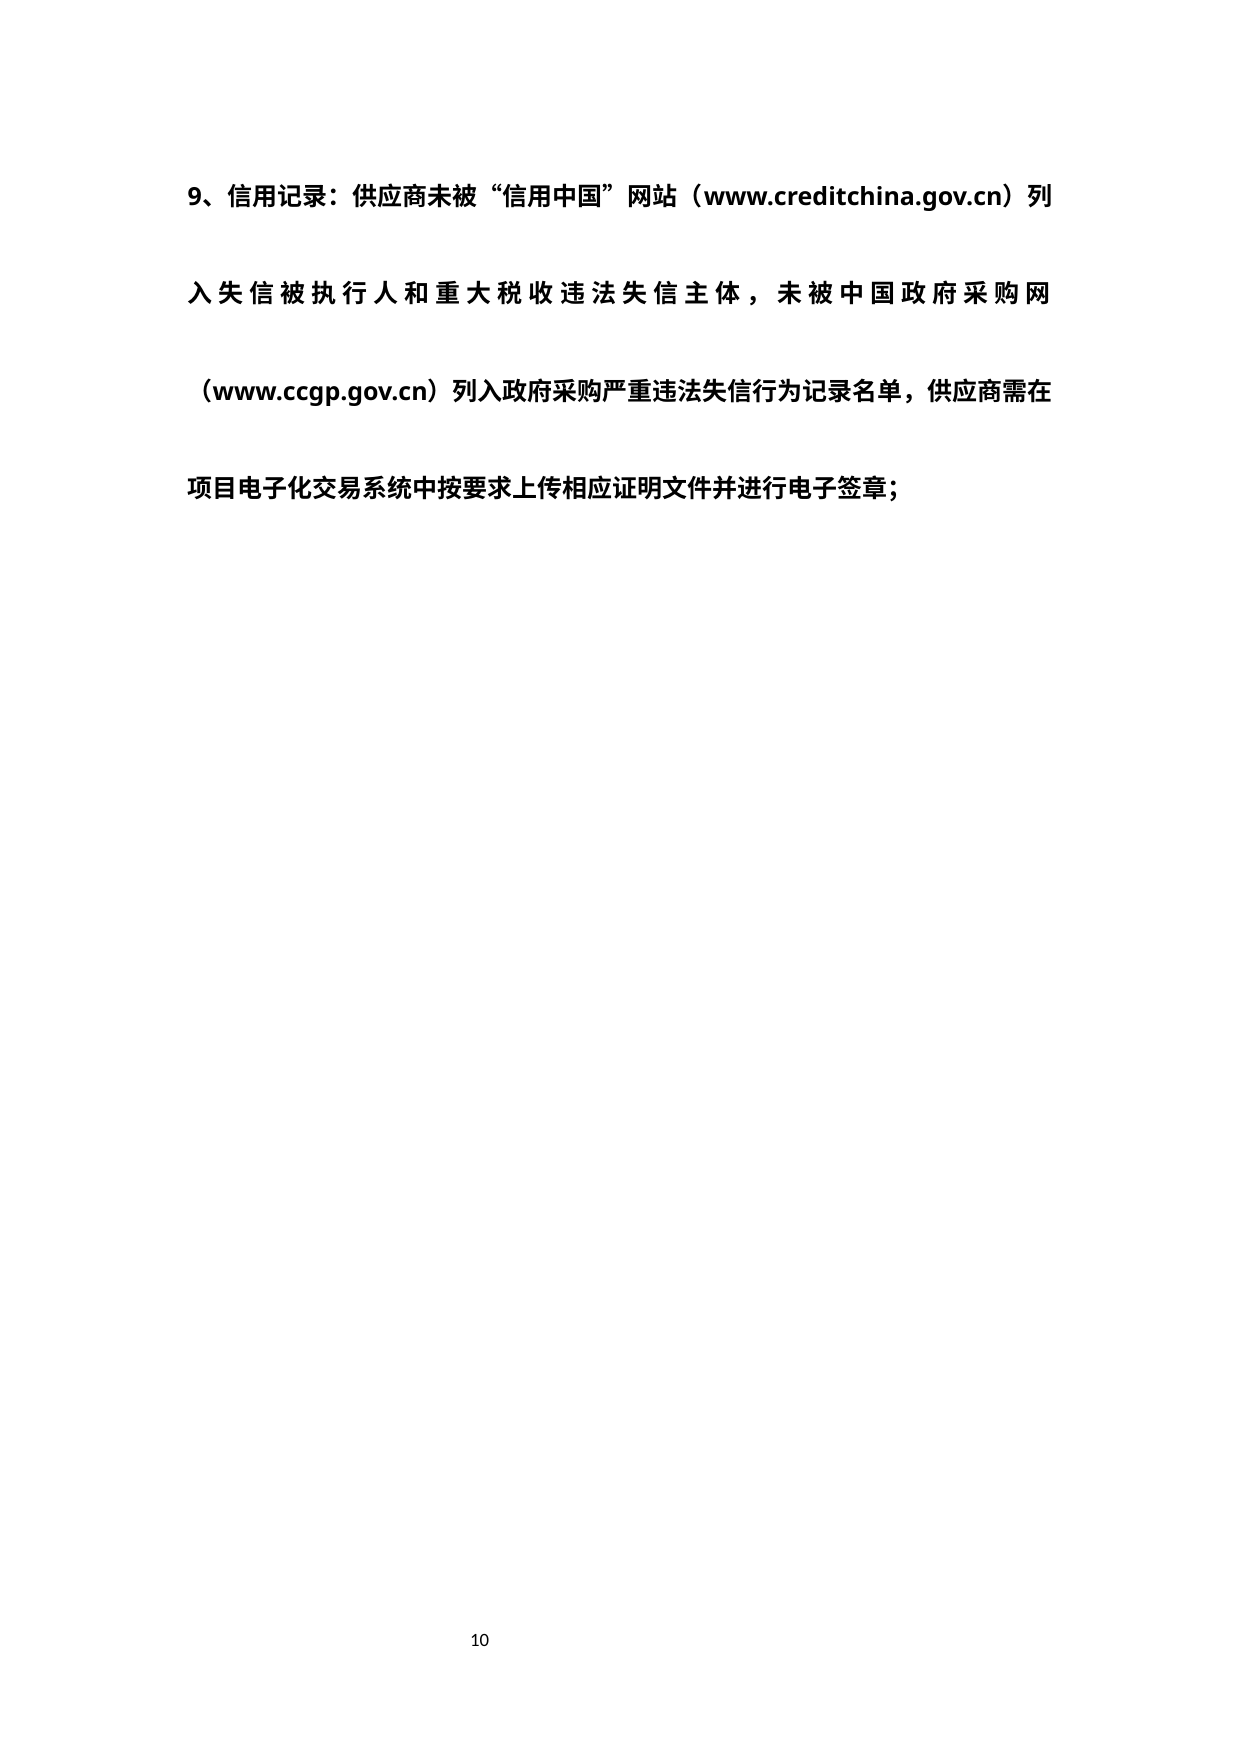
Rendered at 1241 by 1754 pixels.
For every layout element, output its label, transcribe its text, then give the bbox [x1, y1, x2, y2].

text 9、信用记录：供应商未被“信用中国”网站（www.creditchina.gov.cn）列入失信被执行人和重大税收违法失信主体，未被中国政府采购网（www.ccgp.gov.cn）列入政府采购严重违法失信行为记录名单，供应商需在项目电子化交易系统中按要求上传相应证明文件并进行电子签章； [187, 162, 1053, 519]
